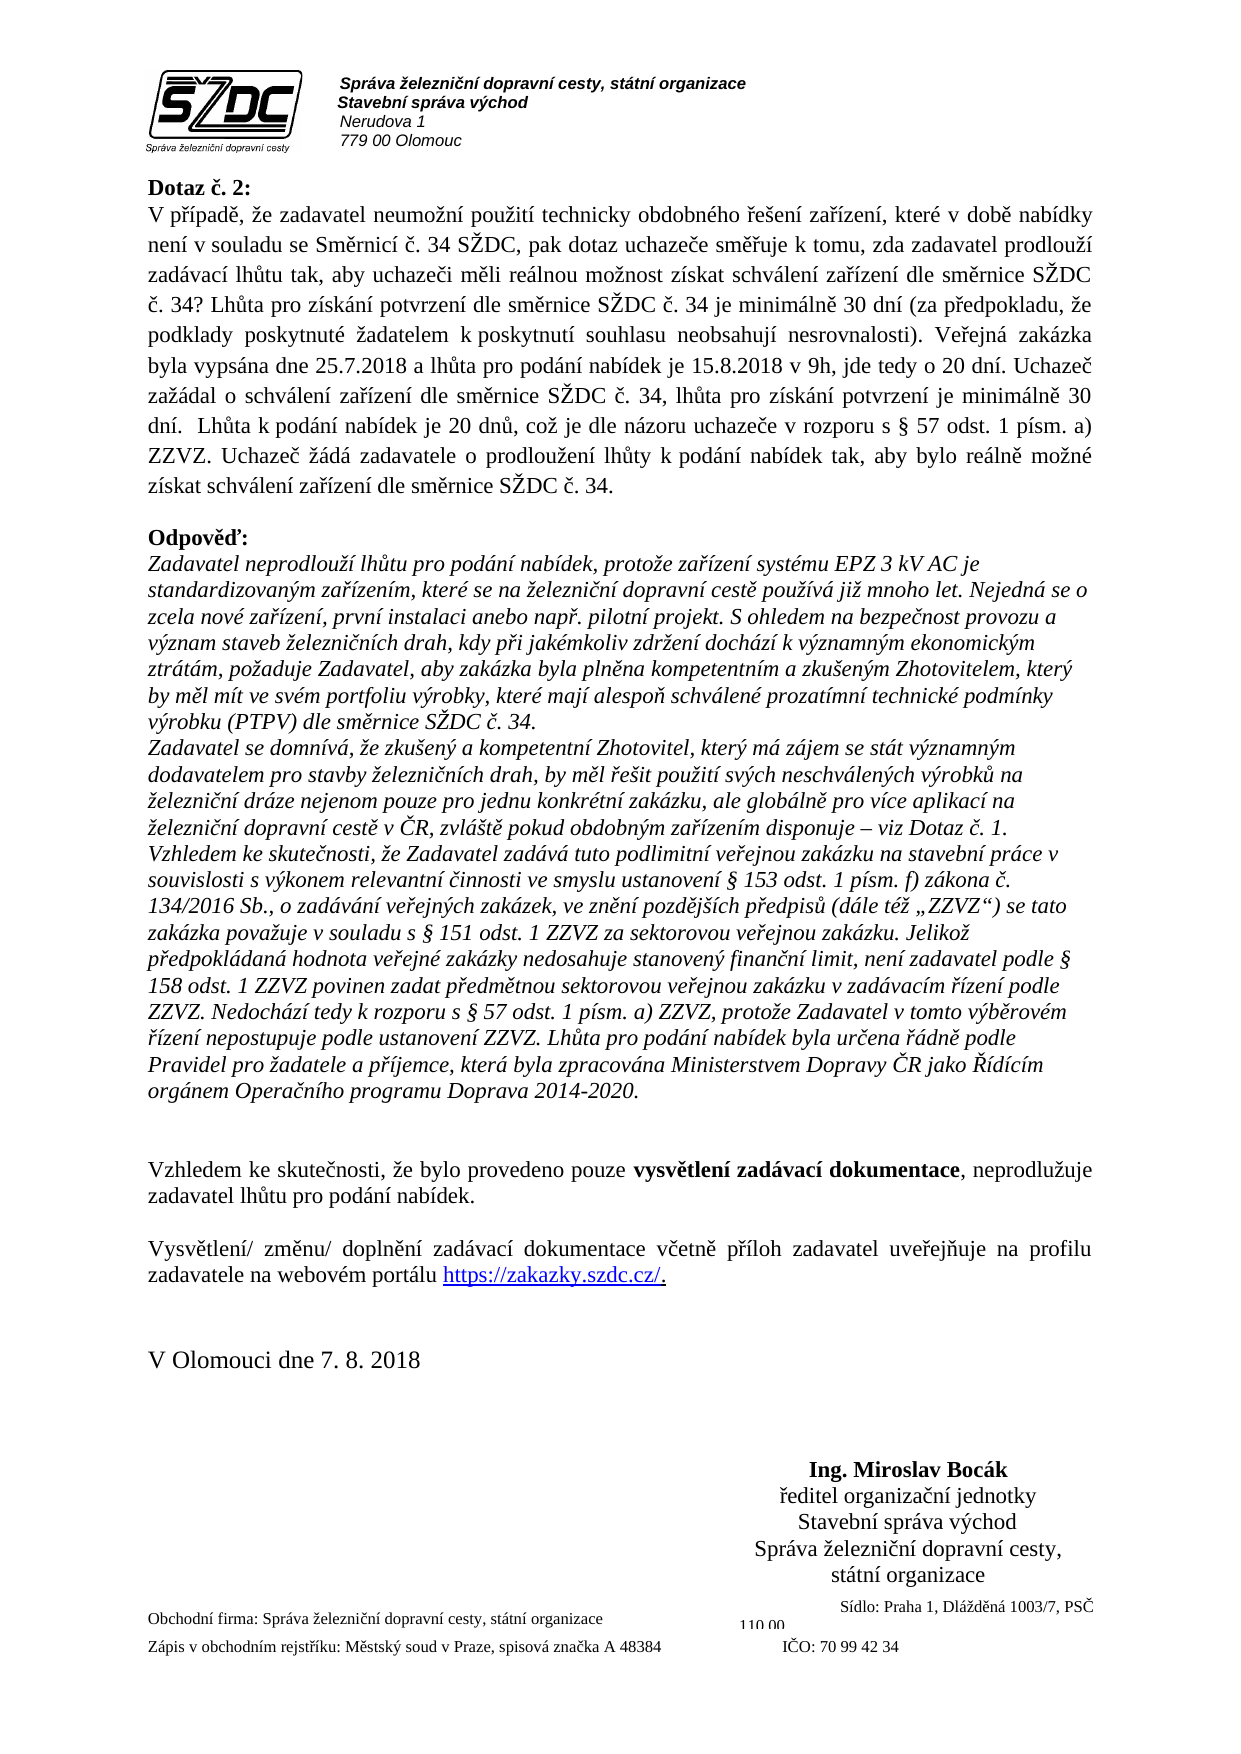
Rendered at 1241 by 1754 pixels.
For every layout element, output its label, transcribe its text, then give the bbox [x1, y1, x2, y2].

text V případě, že zadavatel neumožní použití technicky obdobného řešení zařízení, které v době nabídky není v souladu se Směrnicí č. 34 SŽDC, pak dotaz uchazeče směřuje k tomu, zda zadavatel prodlouží zadávací lhůtu tak, aby uchazeči měli reálnou možnost získat schválení zařízení dle směrnice SŽDC č. 34? Lhůta pro získání potvrzení dle směrnice SŽDC č. 34 je minimálně 30 dní (za předpokladu, že podklady poskytnuté žadatelem k poskytnutí souhlasu neobsahují nesrovnalosti). Veřejná zakázka byla vypsána dne 25.7.2018 a lhůta pro podání nabídek je 15.8.2018 v 9h, jde tedy o 20 dní. Uchazeč zažádal o schválení zařízení dle směrnice SŽDC č. 34, lhůta pro získání potvrzení je minimálně 30 dní. Lhůta k podání nabídek je 20 dnů, což je dle názoru uchazeče v rozporu s § 57 odst. 1 písm. a) ZZVZ. Uchazeč žádá zadavatele o prodloužení lhůty k podání nabídek tak, aby bylo reálně možné získat schválení zařízení dle směrnice SŽDC č. 34. [148, 201, 1093, 499]
text Zadavatel neprodlouží lhůtu pro podání nabídek, protože zařízení systému EPZ 3 kV AC je standardizovaným zařízením, které se na železniční dopravní cestě používá již mnoho let. Nejedná se o zcela nové zařízení, první instalaci anebo např. pilotní projekt. S ohledem na bezpečnost provozu a význam staveb železničních drah, kdy při jakémkoliv zdržení dochází k významným ekonomickým ztrátám, požaduje Zadavatel, aby zakázka byla plněna kompetentním a zkušeným Zhotovitelem, který by měl mít ve svém portfoliu výrobky, které mají alespoň schválené prozatímní technické podmínky výrobku (PTPV) dle směrnice SŽDC č. 34. [148, 550, 1093, 734]
text Správa železniční dopravní cesty, [664, 1535, 1093, 1561]
text Odpověď: [148, 524, 1093, 550]
text Vysvětlení/ změnu/ doplnění zadávací dokumentace včetně příloh zadavatel uveřejňuje na profilu zadavatele na webovém portálu https://zakazky.szdc.cz/. [148, 1235, 1093, 1288]
text ředitel organizační jednotky [664, 1482, 1093, 1508]
text Stavební správa východ [664, 1508, 1093, 1535]
picture [145, 69, 303, 153]
text Dotaz č. 2: [148, 174, 1093, 201]
text státní organizace [664, 1561, 1093, 1587]
text V Olomouci dne 7. 8. 2018 [148, 1345, 1093, 1374]
text Vzhledem ke skutečnosti, že Zadavatel zadává tuto podlimitní veřejnou zakázku na stavební práce v souvislosti s výkonem relevantní činnosti ve smyslu ustanovení § 153 odst. 1 písm. f) zákona č. 134/2016 Sb., o zadávání veřejných zakázek, ve znění pozdějších předpisů (dále též „ZZVZ“) se tato zakázka považuje v souladu s § 151 odst. 1 ZZVZ za sektorovou veřejnou zakázku. Jelikož předpokládaná hodnota veřejné zakázky nedosahuje stanovený finanční limit, není zadavatel podle § 158 odst. 1 ZZVZ povinen zadat předmětnou sektorovou veřejnou zakázku v zadávacím řízení podle ZZVZ. Nedochází tedy k rozporu s § 57 odst. 1 písm. a) ZZVZ, protože Zadavatel v tomto výběrovém řízení nepostupuje podle ustanovení ZZVZ. Lhůta pro podání nabídek byla určena řádně podle Pravidel pro žadatele a příjemce, která byla zpracována Ministerstvem Dopravy ČR jako Řídícím orgánem Operačního programu Doprava 2014-2020. [148, 840, 1093, 1103]
text Vzhledem ke skutečnosti, že bylo provedeno pouze vysvětlení zadávací dokumentace, neprodlužuje zadavatel lhůtu pro podání nabídek. [148, 1156, 1093, 1209]
text Zadavatel se domnívá, že zkušený a kompetentní Zhotovitel, který má zájem se stát významným dodavatelem pro stavby železničních drah, by měl řešit použití svých neschválených výrobků na železniční dráze nejenom pouze pro jednu konkrétní zakázku, ale globálně pro více aplikací na železniční dopravní cestě v ČR, zvláště pokud obdobným zařízením disponuje – viz Dotaz č. 1. [148, 734, 1093, 840]
text Ing. Miroslav Bocák [664, 1456, 1093, 1482]
